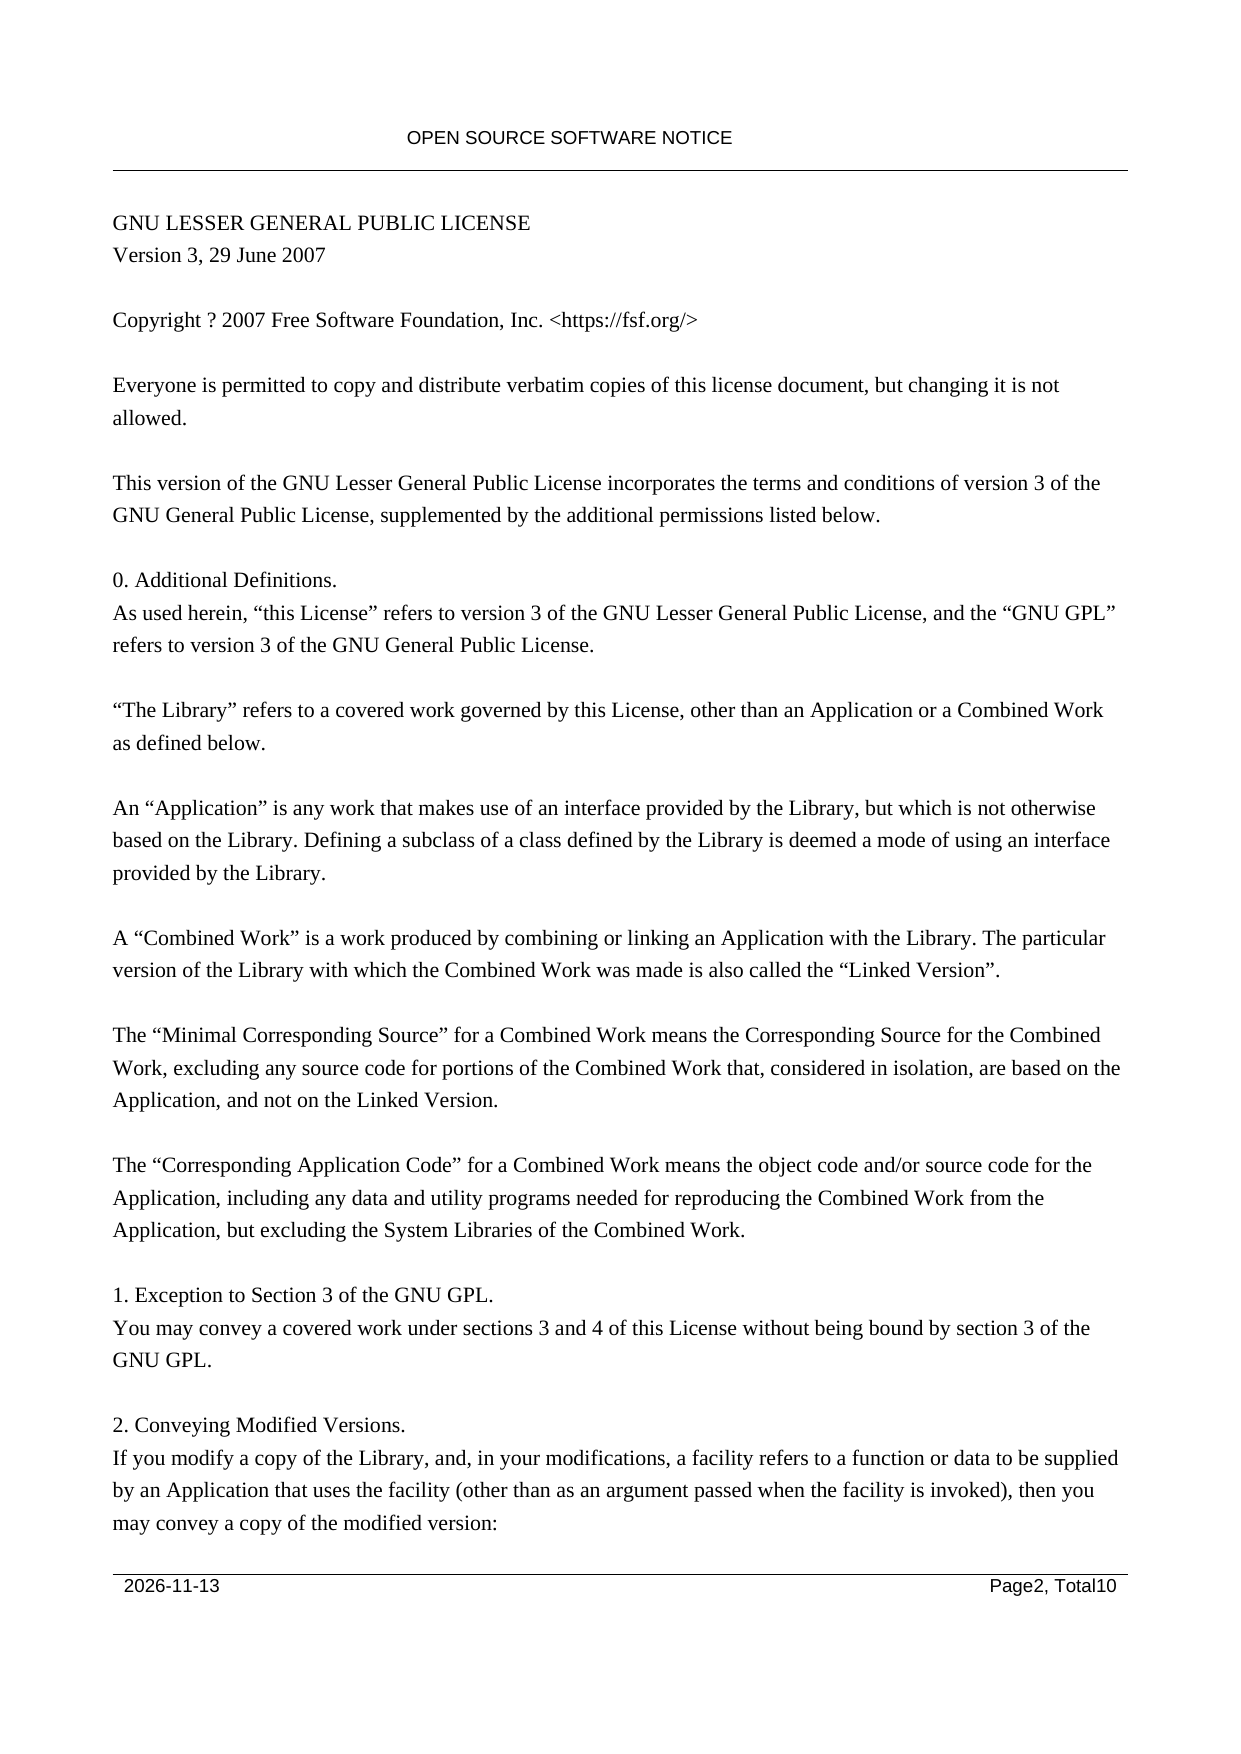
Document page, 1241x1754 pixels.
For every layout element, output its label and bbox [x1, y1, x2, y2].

text [112, 206, 1128, 1539]
